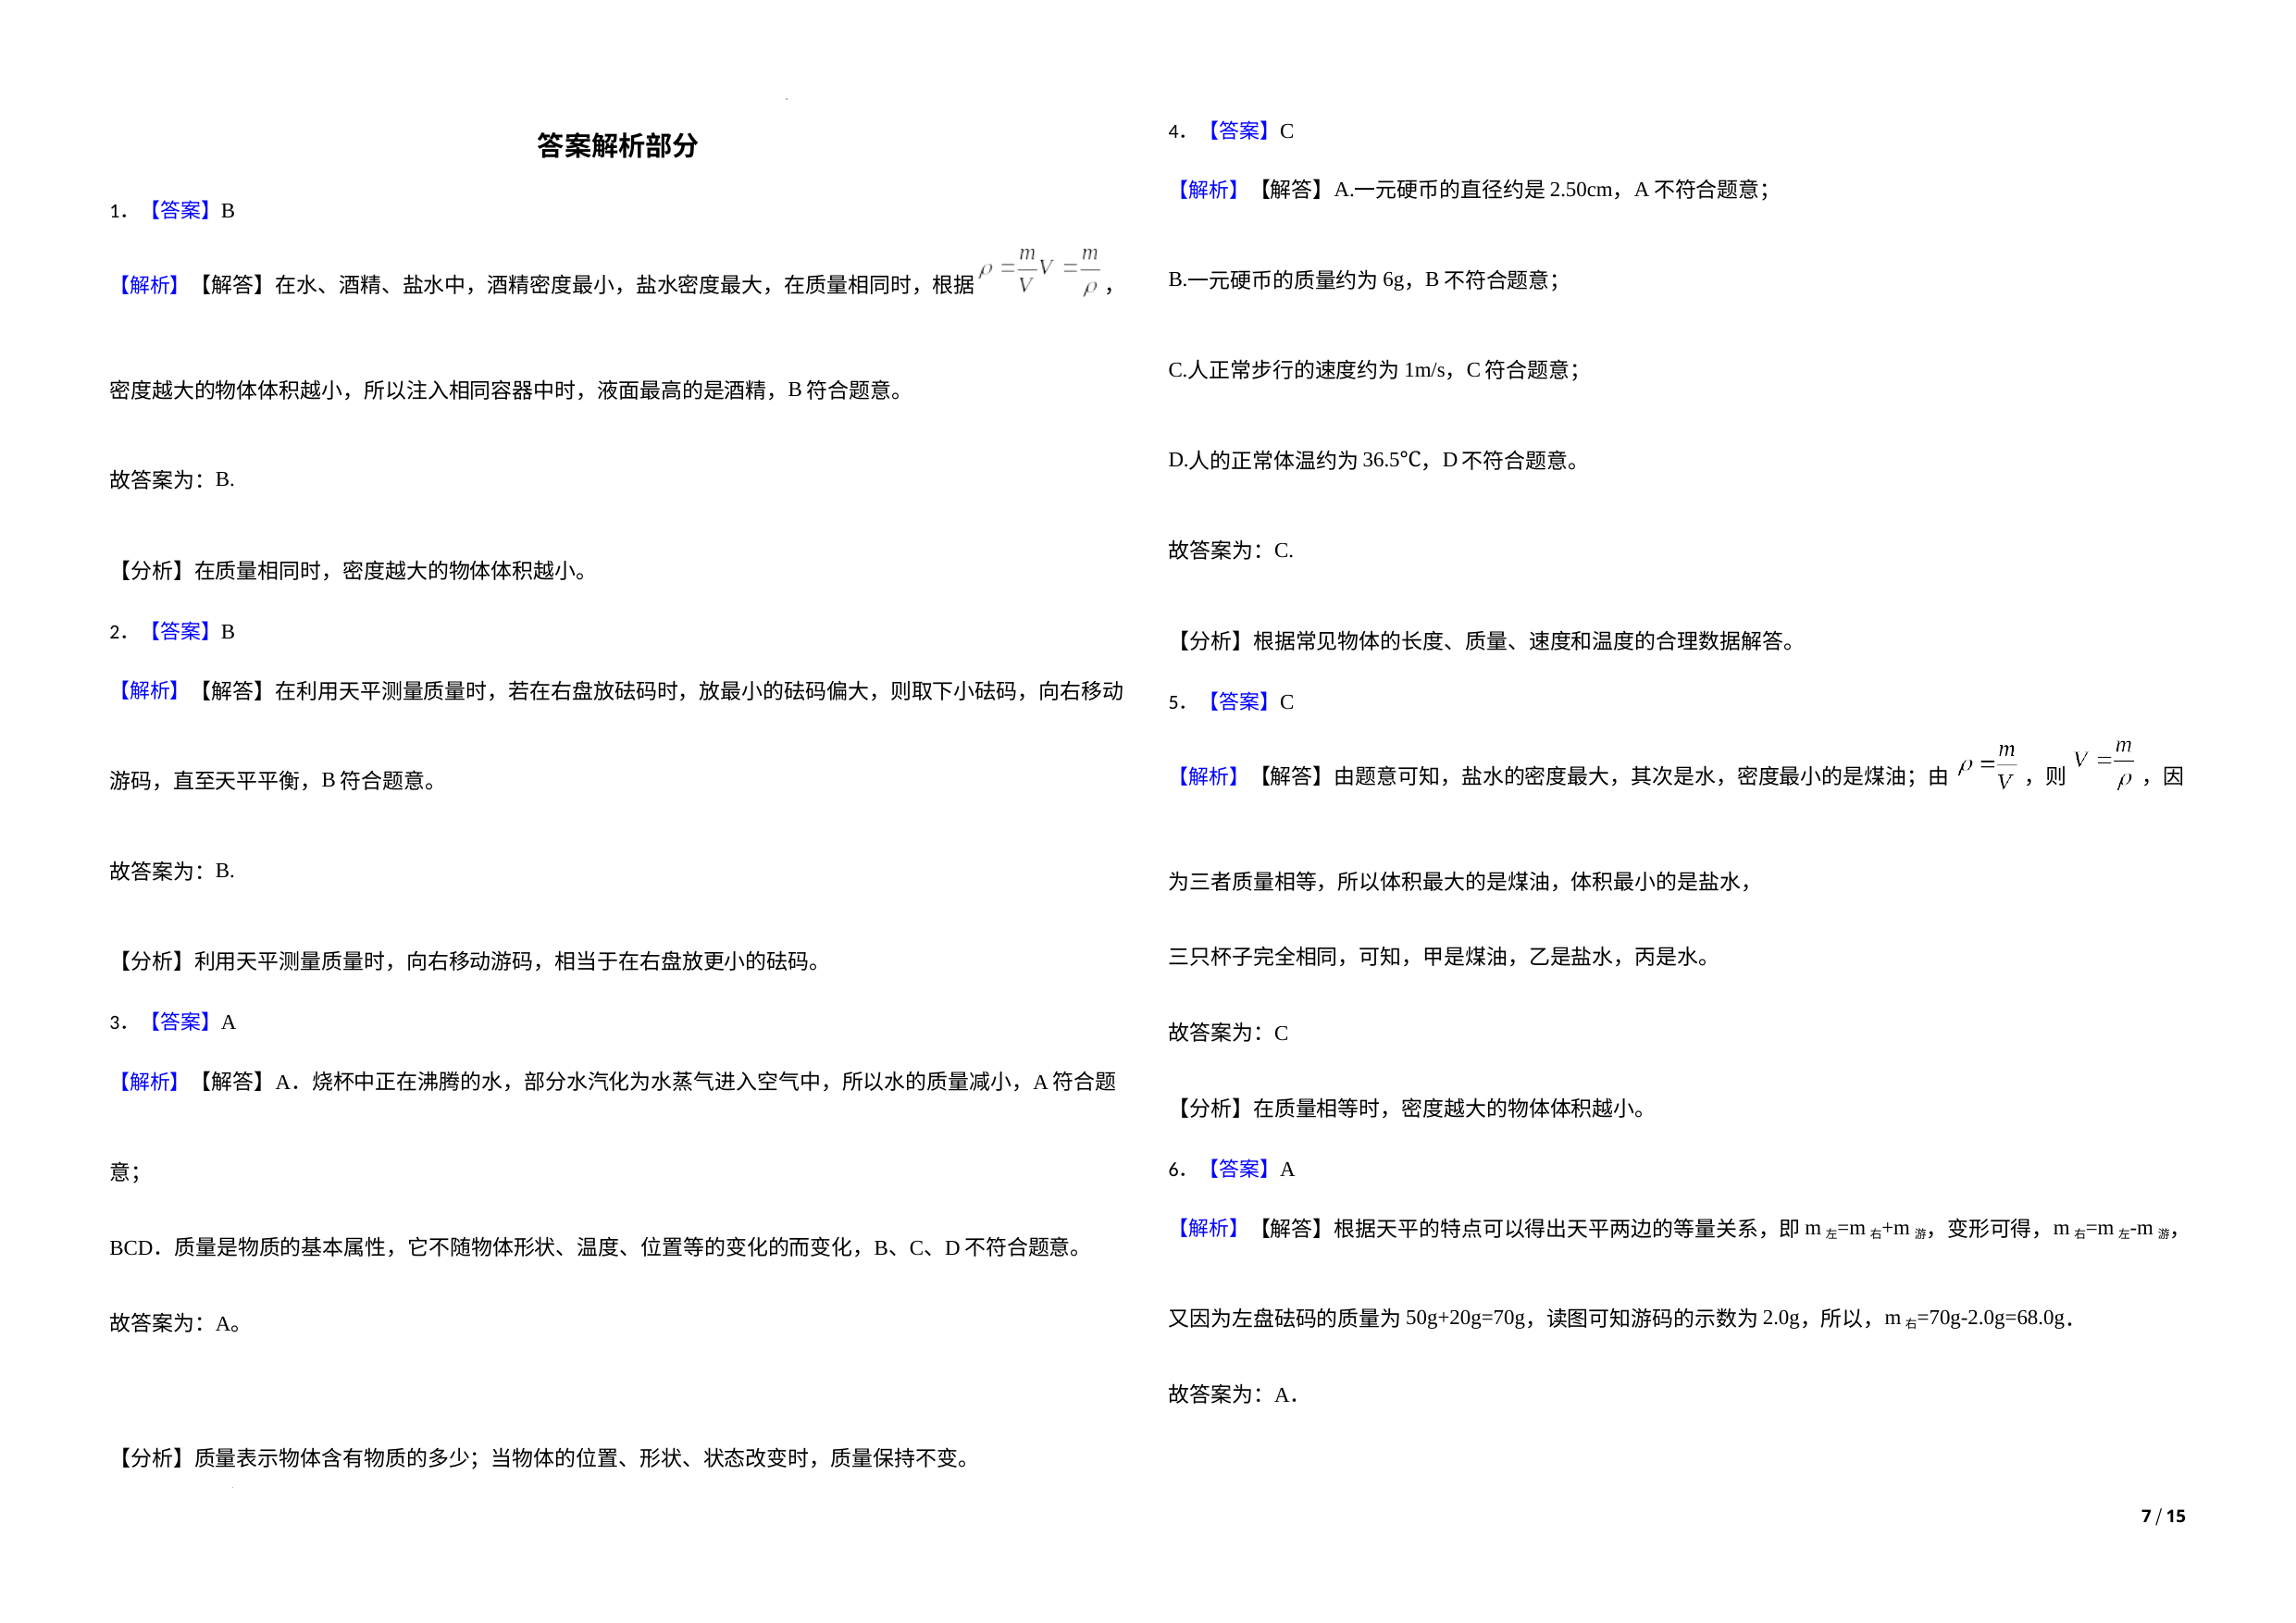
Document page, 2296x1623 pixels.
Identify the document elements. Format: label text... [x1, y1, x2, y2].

text BCD．质量是物质的基本属性，它不随物体形状、温度、位置等的变化的而变化，B、C、D不符合题意。 [109, 1216, 1127, 1276]
text 故答案为：A． [1168, 1363, 2186, 1423]
text 【分析】在质量相等时，密度越大的物体体积越小。 [1168, 1077, 2186, 1137]
text 【解析】【解答】A.一元硬币的直径约是2.50cm，A不符合题意； B.一元硬币的质量约为6g，B不符合题意； C.人正常步行的速度约为1m/s，C符合题意； D.人的正常体温约为36.5℃，D不符合题意。 故答案为：C. 【分析】根据常见物体的长度、质量、速度和温度的合理数据解答。 [1168, 159, 2186, 670]
text 2．【答案】B [109, 614, 1127, 645]
text 【解析】【解答】在利用天平测量质量时，若在右盘放砝码时，放最小的砝码偏大，则取下小砝码，向右移动游码，直至天平平衡，B符合题意。 故答案为：B. 【分析】利用天平测量质量时，向右移动游码，相当于在右盘放更小的砝码。 [109, 660, 1127, 990]
text 【解析】【解答】根据天平的特点可以得出天平两边的等量关系，即m左=m右+m游，变形可得，m右=m左-m游，又因为左盘砝码的质量为50g+20g=70g，读图可知游码的示数为2.0g，所以，m右=70g-2.0g=68.0g． [1168, 1196, 2186, 1347]
text 3．【答案】A [109, 1006, 1127, 1035]
text 4．【答案】C [1168, 114, 2186, 144]
text 故答案为：A。 [109, 1292, 1127, 1352]
text 6．【答案】A [1168, 1152, 2186, 1183]
text 【解析】【解答】在水、酒精、盐水中，酒精密度最小，盐水密度最大，在质量相同时，根据，密度越大的物体体积越小，所以注入相同容器中时，液面最高的是酒精，B符合题意。 故答案为：B. 【分析】在质量相同时，密度越大的物体体积越小。 [109, 239, 1127, 600]
text 故答案为：C [1168, 1001, 2186, 1061]
text 三只杯子完全相同，可知，甲是煤油，乙是盐水，丙是水。 [1168, 926, 2186, 986]
text 1．【答案】B [109, 193, 1127, 224]
text 【分析】质量表示物体含有物质的多少；当物体的位置、形状、状态改变时，质量保持不变。 [109, 1367, 1127, 1487]
text 【解析】【解答】由题意可知，盐水的密度最大，其次是水，密度最小的是煤油；由 ，则 ，因为三者质量相等，所以体积最大的是煤油，体积最小的是盐水， [1168, 730, 2186, 911]
text 5．【答案】C [1168, 686, 2186, 715]
text 答案解析部分 [109, 114, 1127, 174]
text 【解析】【解答】A．烧杯中正在沸腾的水，部分水汽化为水蒸气进入空气中，所以水的质量减小，A符合题意； [109, 1050, 1127, 1200]
